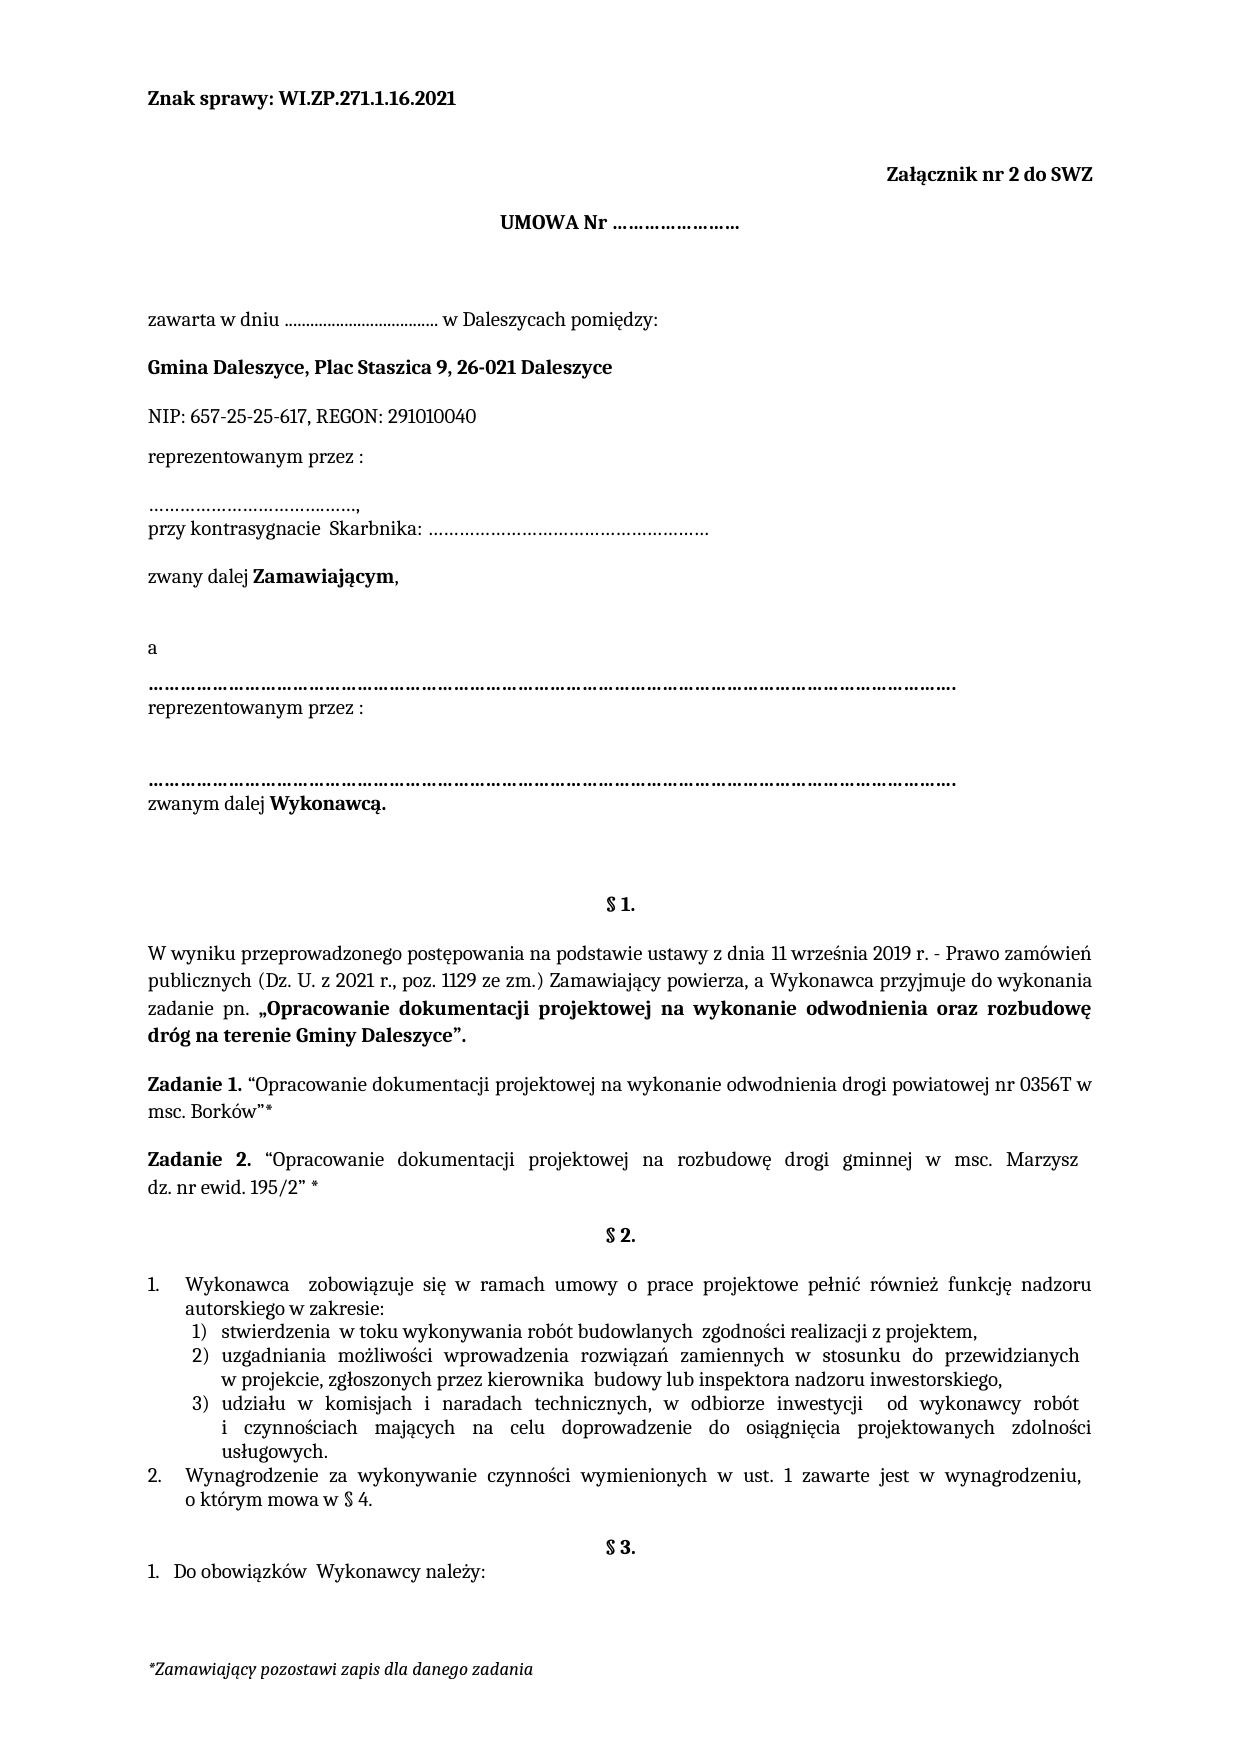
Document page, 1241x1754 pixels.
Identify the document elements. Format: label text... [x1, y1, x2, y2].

text zawarta w dniu .................................... w Daleszycach pomiędzy: [148, 308, 1093, 332]
title a [148, 635, 1093, 659]
title zwany dalej Zamawiającym, [148, 565, 1093, 589]
text W wyniku przeprowadzonego postępowania na podstawie ustawy z dnia 11 września 2019 r. - Prawo zamówień publicznych (Dz. U. z 2021 r., poz. 1129 ze zm.) Zamawiający powierza, a Wykonawca przyjmuje do wykonania zadanie pn. „Opracowanie dokumentacji projektowej na wykonanie odwodnienia oraz rozbudowę dróg na terenie Gminy Daleszyce”. [148, 941, 1093, 1048]
text reprezentowanym przez : [148, 444, 1093, 468]
text przy kontrasygnacie Skarbnika: ……………………………………………… [148, 517, 1093, 541]
text zwanym dalej Wykonawcą. [148, 792, 1093, 816]
list uzgadniania możliwości wprowadzenia rozwiązań zamiennych w stosunku do przewidzianych w projekcie, zgłoszonych przez kierownika budowy lub inspektora nadzoru inwestorskiego, [192, 1344, 1093, 1392]
title …………………………….……, [148, 493, 1093, 517]
text § 1. [148, 893, 1093, 917]
list stwierdzenia w toku wykonywania robót budowlanych zgodności realizacji z projektem, [192, 1320, 1093, 1344]
text ……………………………………………………………………………………………………………………………………. [148, 768, 1093, 792]
list Wynagrodzenie za wykonywanie czynności wymienionych w ust. 1 zawarte jest w wynagrodzeniu, o którym mowa w § 4. [148, 1464, 1093, 1512]
text UMOWA Nr …………………… [148, 211, 1093, 235]
text NIP: 657-25-25-617, REGON: 291010040 [148, 404, 1093, 428]
text Zadanie 1. “Opracowanie dokumentacji projektowej na wykonanie odwodnienia drogi powiatowej nr 0356T w msc. Borków”* [148, 1072, 1093, 1124]
text Załącznik nr 2 do SWZ [148, 163, 1093, 187]
text reprezentowanym przez : [148, 696, 1093, 720]
text § 3. [148, 1536, 1093, 1560]
text Gmina Daleszyce, Plac Staszica 9, 26-021 Daleszyce [148, 356, 1093, 380]
list Wykonawca zobowiązuje się w ramach umowy o prace projektowe pełnić również funkcję nadzoru autorskiego w zakresie: [148, 1272, 1093, 1320]
text 1. Do obowiązków Wykonawcy należy: [148, 1560, 1093, 1584]
text ……………………………………………………………………………………………………………………………………. [148, 672, 1093, 696]
text § 2. [148, 1224, 1093, 1248]
list udziału w komisjach i naradach technicznych, w odbiorze inwestycji od wykonawcy robót i czynnościach mających na celu doprowadzenie do osiągnięcia projektowanych zdolności usługowych. [192, 1392, 1093, 1464]
text Zadanie 2. “Opracowanie dokumentacji projektowej na rozbudowę drogi gminnej w msc. Marzysz dz. nr ewid. 195/2” * [148, 1148, 1093, 1199]
